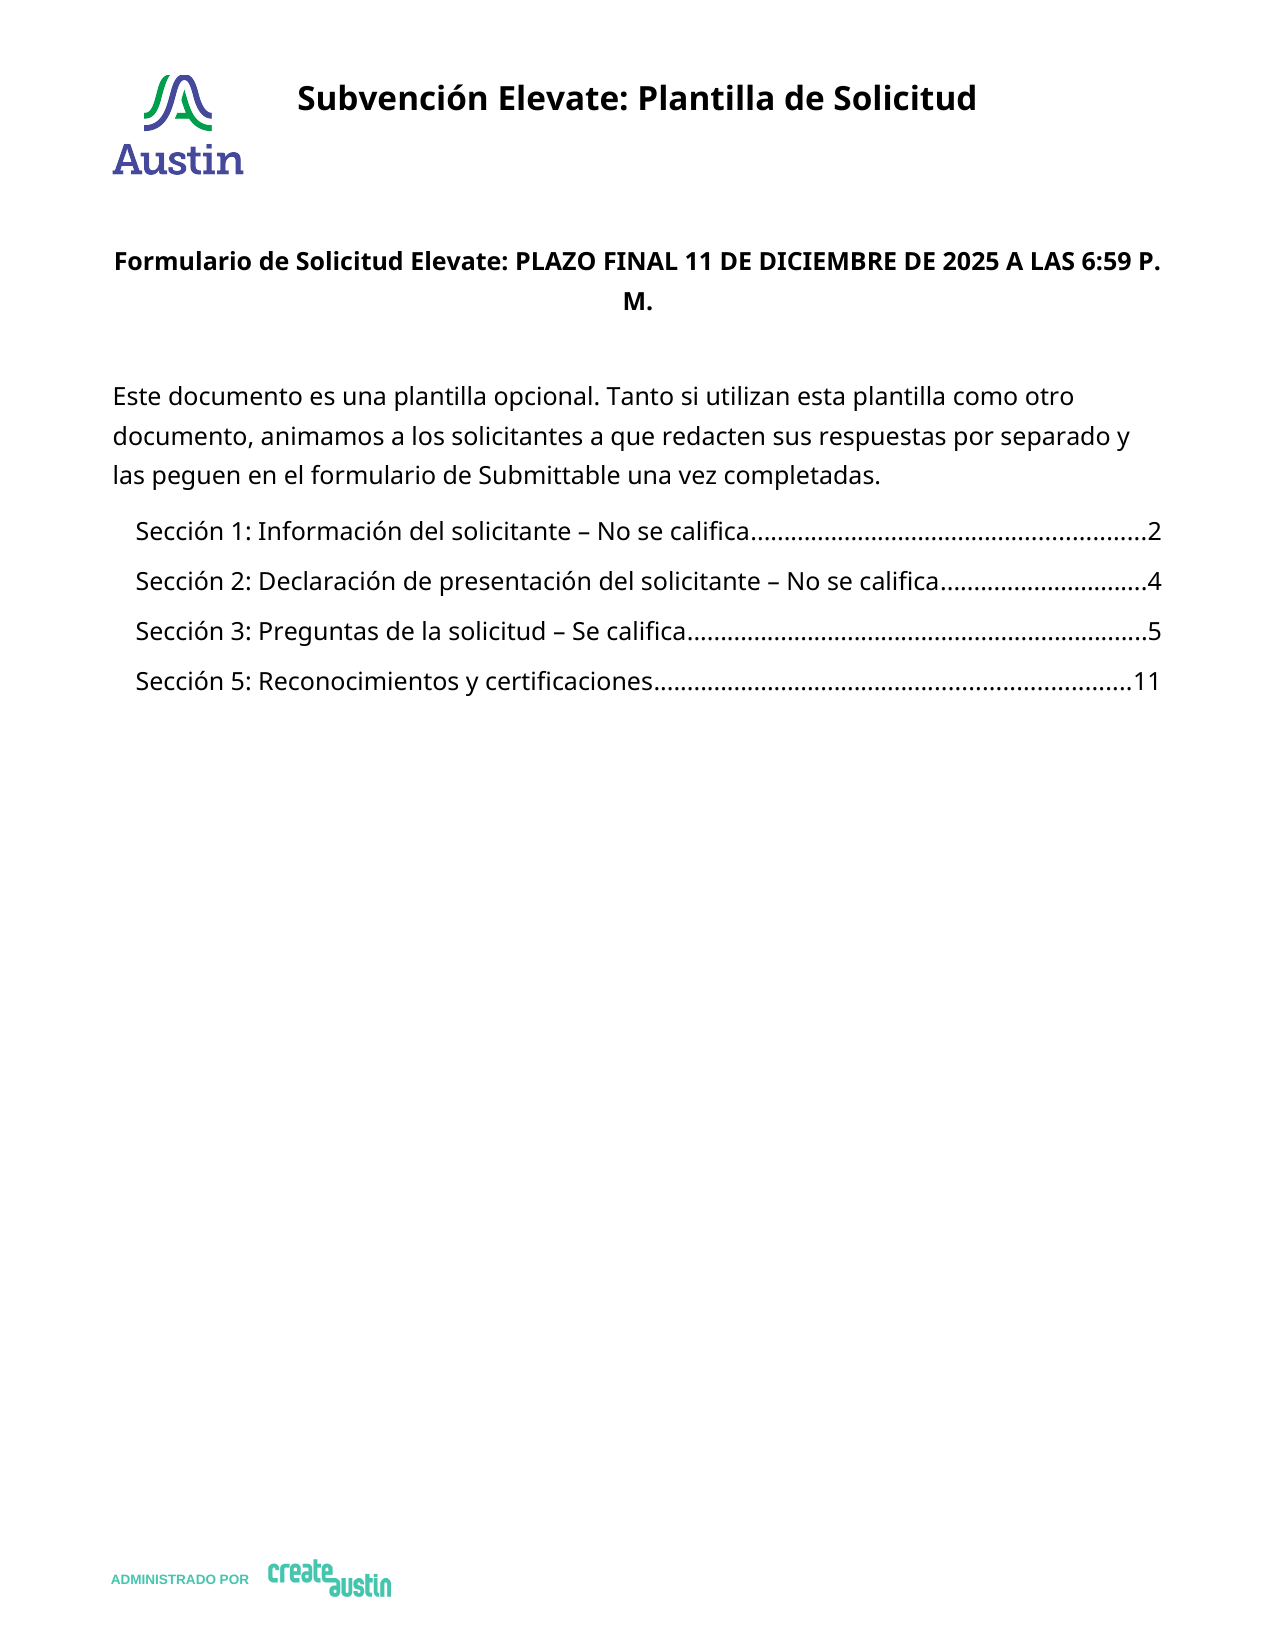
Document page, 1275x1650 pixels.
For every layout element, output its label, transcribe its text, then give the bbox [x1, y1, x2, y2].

picture [112, 75, 244, 175]
text Este documento es una plantilla opcional. Tanto si utilizan esta plantilla como otro documento, animamos a los solicitantes a que redacten sus respuestas por separado y las peguen en el formulario de Submittable una vez completadas. [112, 339, 1162, 492]
text Formulario de Solicitud Elevate: PLAZO FINAL 11 DE DICIEMBRE DE 2025 A LAS 6:59 P. M. [112, 244, 1162, 317]
picture [0, 1541, 1275, 1616]
